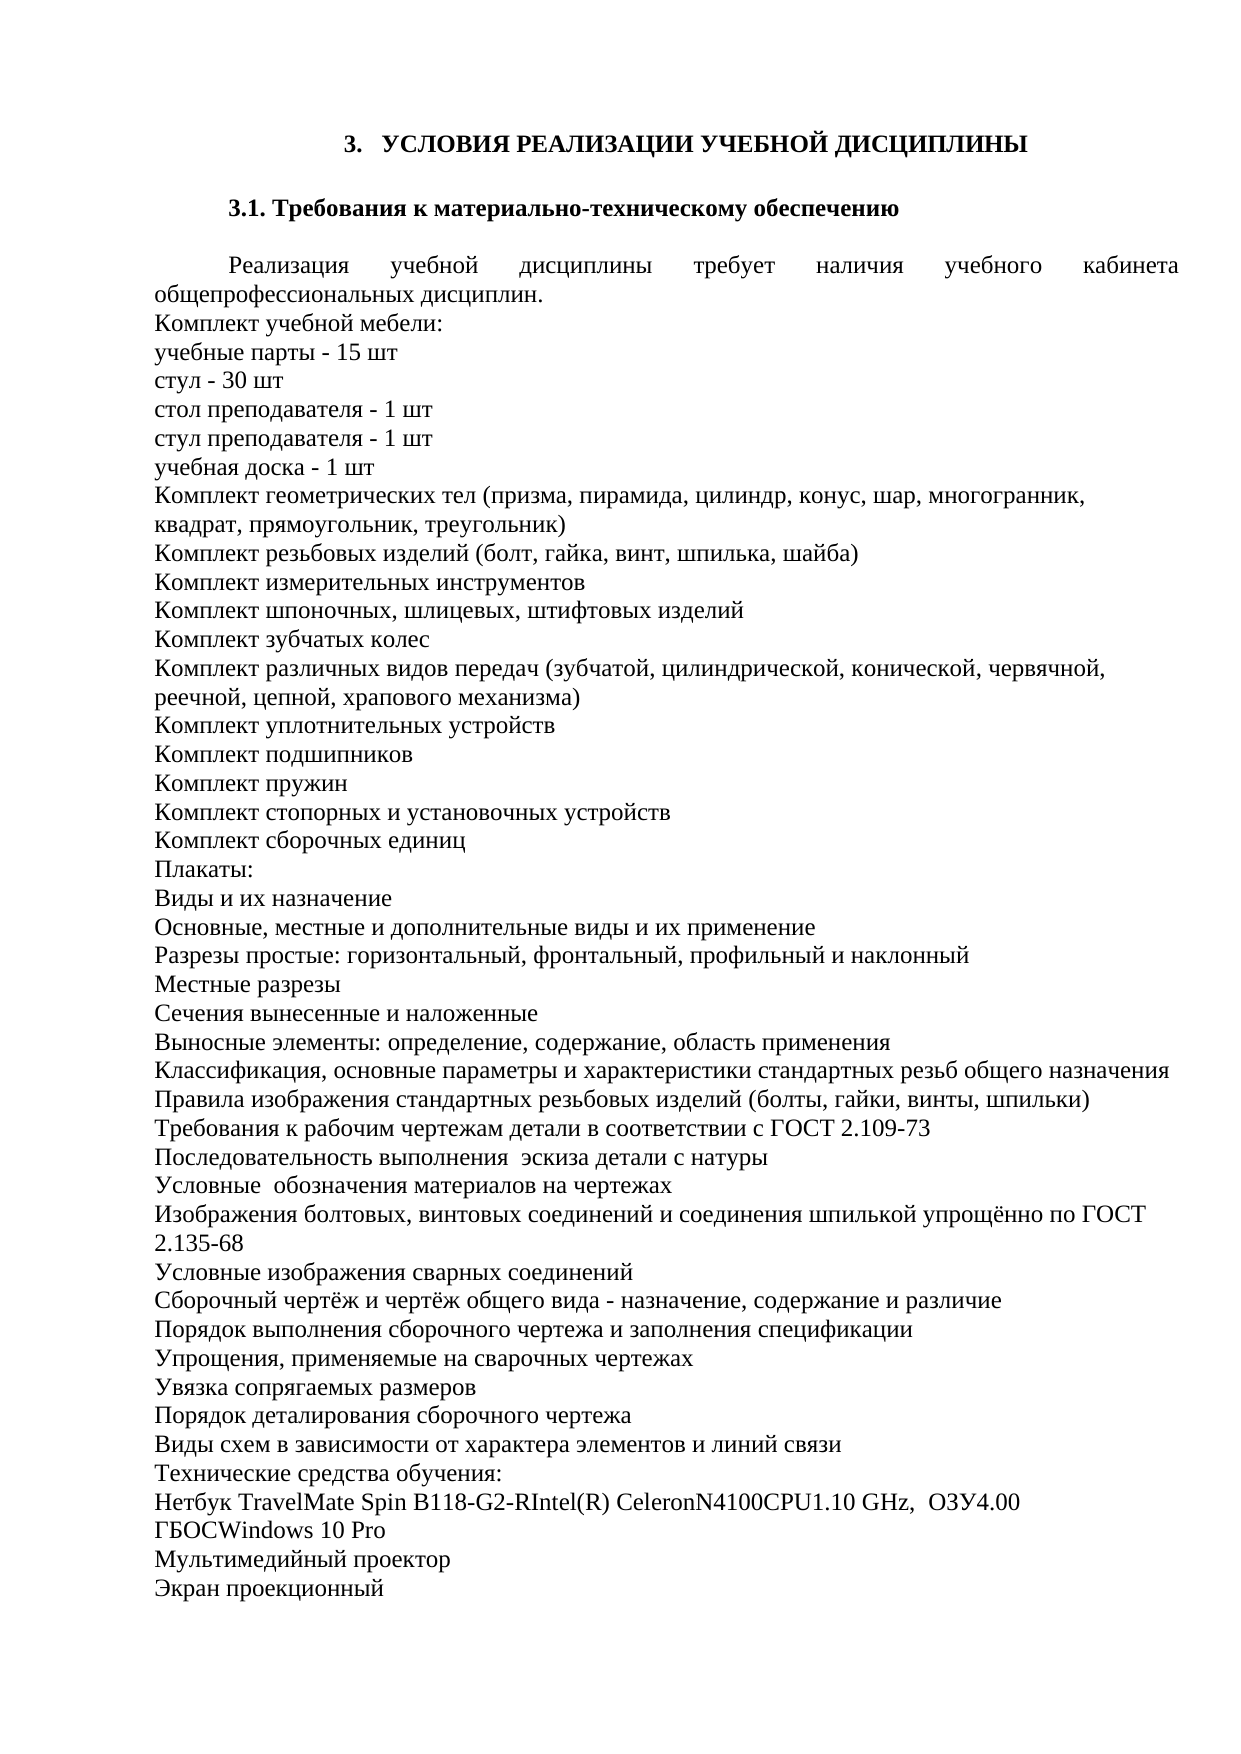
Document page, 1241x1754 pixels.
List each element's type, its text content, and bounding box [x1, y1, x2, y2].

text Разрезы простые: горизонтальный, фронтальный, профильный и наклонный [154, 940, 1174, 969]
text Комплект подшипников [154, 739, 1180, 768]
text Комплект шпоночных, шлицевых, штифтовых изделий [154, 595, 1180, 624]
text Сечения вынесенные и наложенные [154, 998, 1174, 1027]
text Изображения болтовых, винтовых соединений и соединения шпилькой упрощённо по ГОСТ 2.135-68 [154, 1199, 1174, 1257]
list УСЛОВИЯ РЕАЛИЗАЦИИ УЧЕБНОЙ ДИСЦИПЛИНЫ [192, 129, 1180, 158]
text Комплект зубчатых колес [154, 624, 1180, 653]
text Требования к рабочим чертежам детали в соответствии с ГОСТ 2.109-73 [154, 1113, 1174, 1142]
text стул - 30 шт [154, 365, 1180, 394]
text Комплект геометрических тел (призма, пирамида, цилиндр, конус, шар, многогранник, квадрат, прямоугольник, треугольник) [154, 480, 1180, 538]
text Упрощения, применяемые на сварочных чертежах [154, 1343, 1174, 1372]
text Последовательность выполнения эскиза детали с натуры [154, 1142, 1174, 1170]
text Местные разрезы [154, 969, 1174, 998]
text Реализация учебной дисциплины требует наличия учебного кабинета общепрофессиональных дисциплин. [154, 250, 1180, 308]
text Виды схем в зависимости от характера элементов и линий связи [154, 1429, 1174, 1458]
text Увязка сопрягаемых размеров [154, 1372, 1174, 1400]
text Основные, местные и дополнительные виды и их применение [154, 912, 1174, 940]
text Классификация, основные параметры и характеристики стандартных резьб общего назначения [154, 1055, 1174, 1084]
text Комплект измерительных инструментов [154, 567, 1180, 595]
text Выносные элементы: определение, содержание, область применения [154, 1027, 1174, 1055]
text Комплект различных видов передач (зубчатой, цилиндрической, конической, червячной, реечной, цепной, храпового механизма) [154, 653, 1180, 710]
text Мультимедийный проектор [154, 1544, 1180, 1573]
text 3.1. Требования к материально-техническому обеспечению [154, 193, 1180, 222]
text учебная доска - 1 шт [154, 452, 1180, 480]
text учебные парты - 15 шт [154, 337, 1180, 365]
text стул преподавателя - 1 шт [154, 423, 1180, 452]
text Виды и их назначение [154, 883, 1174, 912]
text Сборочный чертёж и чертёж общего вида - назначение, содержание и различие [154, 1285, 1174, 1314]
text Комплект сборочных единиц [154, 825, 1180, 854]
text Порядок деталирования сборочного чертежа [154, 1400, 1174, 1429]
text Технические средства обучения: [154, 1458, 1180, 1487]
text Комплект резьбовых изделий (болт, гайка, винт, шпилька, шайба) [154, 538, 1180, 567]
text Комплект учебной мебели: [154, 308, 1180, 337]
text Правила изображения стандартных резьбовых изделий (болты, гайки, винты, шпильки) [154, 1084, 1174, 1113]
text Условные изображения сварных соединений [154, 1257, 1174, 1285]
text Нетбук TravelMate Spin B118-G2-RIntel(R) CeleronN4100CPU1.10 GHz, ОЗУ4.00 ГБОСWindows 10 Pro [154, 1487, 1180, 1544]
text Экран проекционный [154, 1573, 1180, 1602]
text Комплект стопорных и установочных устройств [154, 797, 1180, 825]
text Плакаты: [154, 854, 1180, 883]
text Порядок выполнения сборочного чертежа и заполнения спецификации [154, 1314, 1174, 1343]
text Комплект уплотнительных устройств [154, 710, 1180, 739]
text Комплект пружин [154, 768, 1180, 797]
text стол преподавателя - 1 шт [154, 394, 1180, 423]
text Условные обозначения материалов на чертежах [154, 1170, 1174, 1199]
